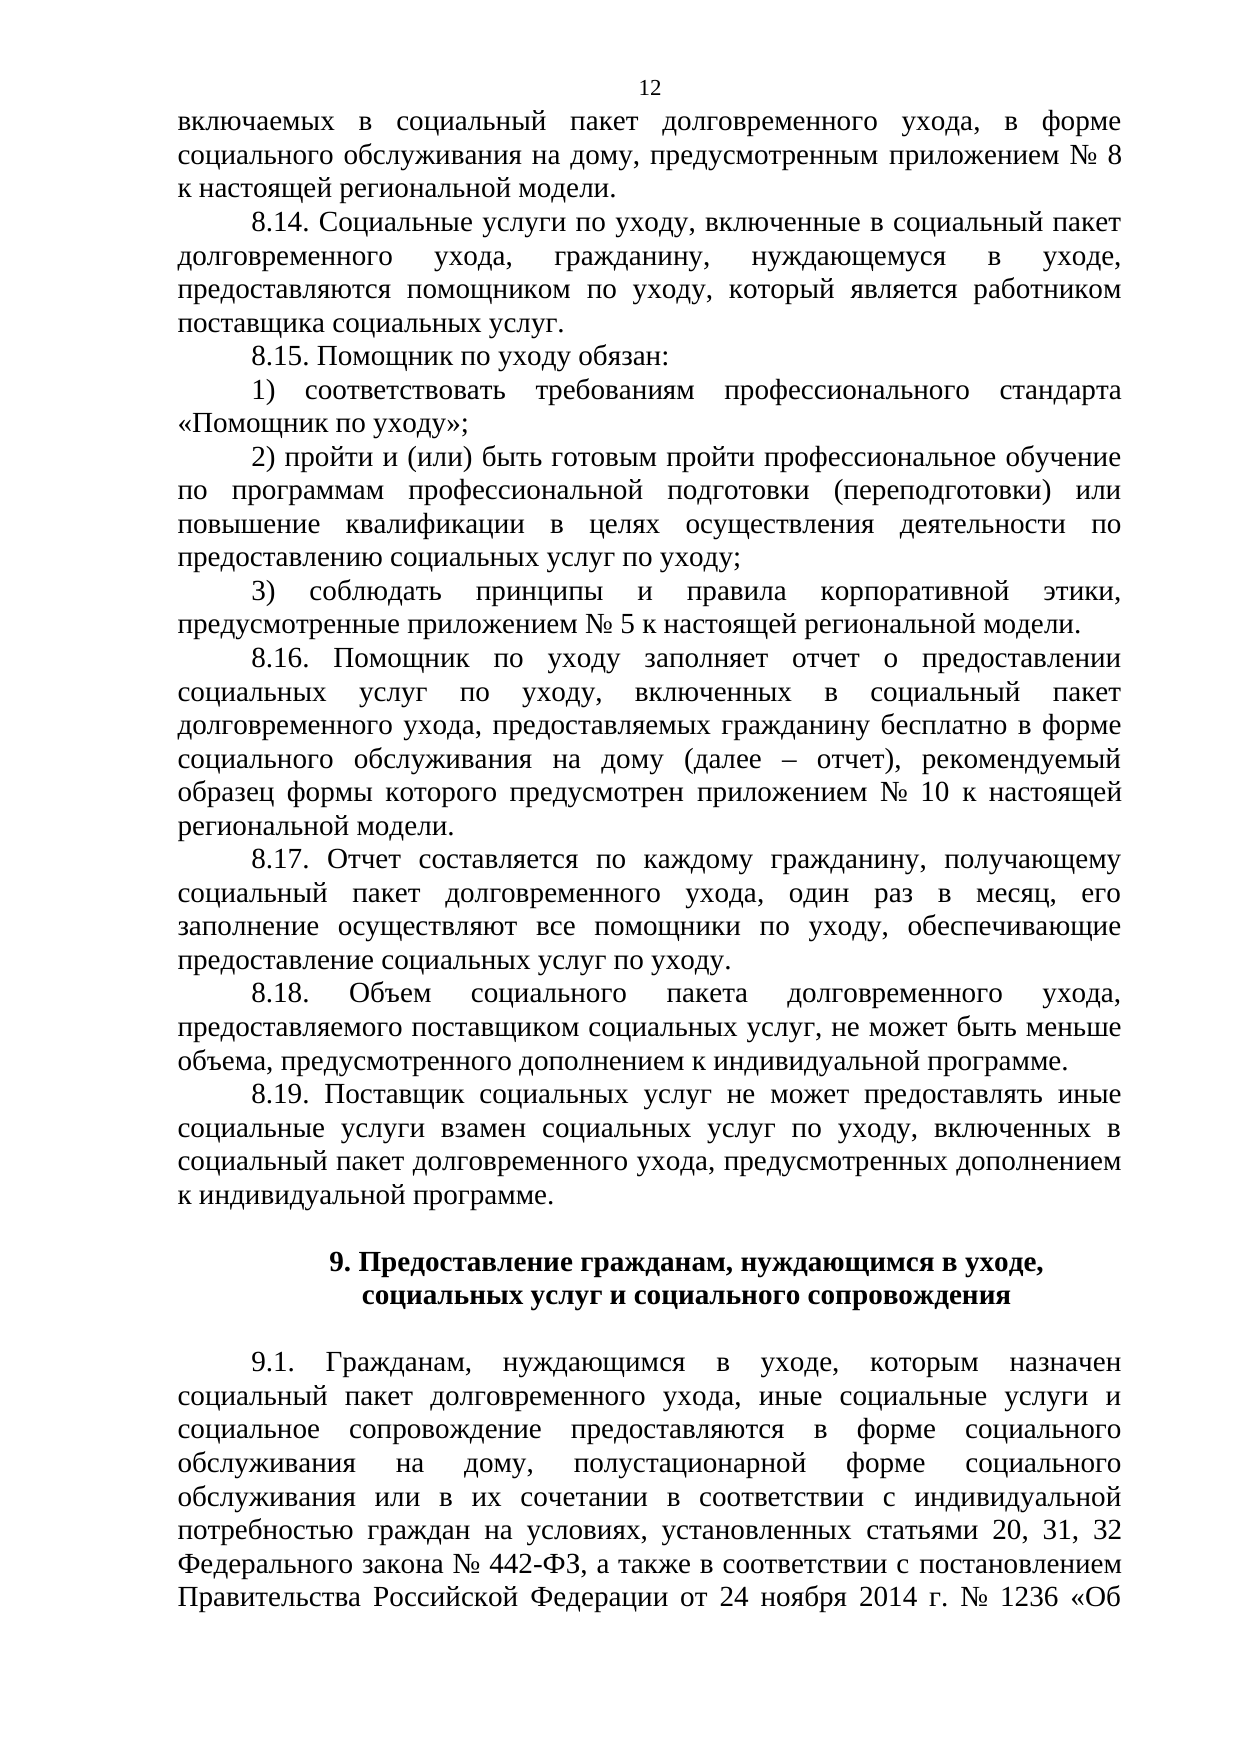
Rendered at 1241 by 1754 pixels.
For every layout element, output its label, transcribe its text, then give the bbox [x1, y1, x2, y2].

text 1) соответствовать требованиям профессионального стандарта «Помощник по уходу»; [177, 372, 1122, 439]
title 9. Предоставление гражданам, нуждающимся в уходе, [177, 1244, 1122, 1277]
text 8.17. Отчет составляется по каждому гражданину, получающему социальный пакет долговременного ухода, один раз в месяц, его заполнение осуществляют все помощники по уходу, обеспечивающие предоставление социальных услуг по уходу. [177, 841, 1122, 976]
text 8.19. Поставщик социальных услуг не может предоставлять иные социальные услуги взамен социальных услуг по уходу, включенных в социальный пакет долговременного ухода, предусмотренных дополнением к индивидуальной программе. [177, 1076, 1122, 1210]
text 8.14. Социальные услуги по уходу, включенные в социальный пакет долговременного ухода, гражданину, нуждающемуся в уходе, предоставляются помощником по уходу, который является работником поставщика социальных услуг. [177, 204, 1122, 338]
text 3) соблюдать принципы и правила корпоративной этики, предусмотренные приложением № 5 к настоящей региональной модели. [177, 573, 1122, 640]
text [177, 1344, 1122, 1613]
text 8.15. Помощник по уходу обязан: [177, 338, 1122, 372]
text 8.18. Объем социального пакета долговременного ухода, предоставляемого поставщиком социальных услуг, не может быть меньше объема, предусмотренного дополнением к индивидуальной программе. [177, 976, 1122, 1076]
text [177, 103, 1122, 204]
text 8.16. Помощник по уходу заполняет отчет о предоставлении социальных услуг по уходу, включенных в социальный пакет долговременного ухода, предоставляемых гражданину бесплатно в форме социального обслуживания на дому (далее – отчет), рекомендуемый образец формы которого предусмотрен приложением № 10 к настоящей региональной модели. [177, 640, 1122, 841]
title социальных услуг и социального сопровождения [177, 1277, 1122, 1311]
text 2) пройти и (или) быть готовым пройти профессиональное обучение по программам профессиональной подготовки (переподготовки) или повышение квалификации в целях осуществления деятельности по предоставлению социальных услуг по уходу; [177, 439, 1122, 573]
